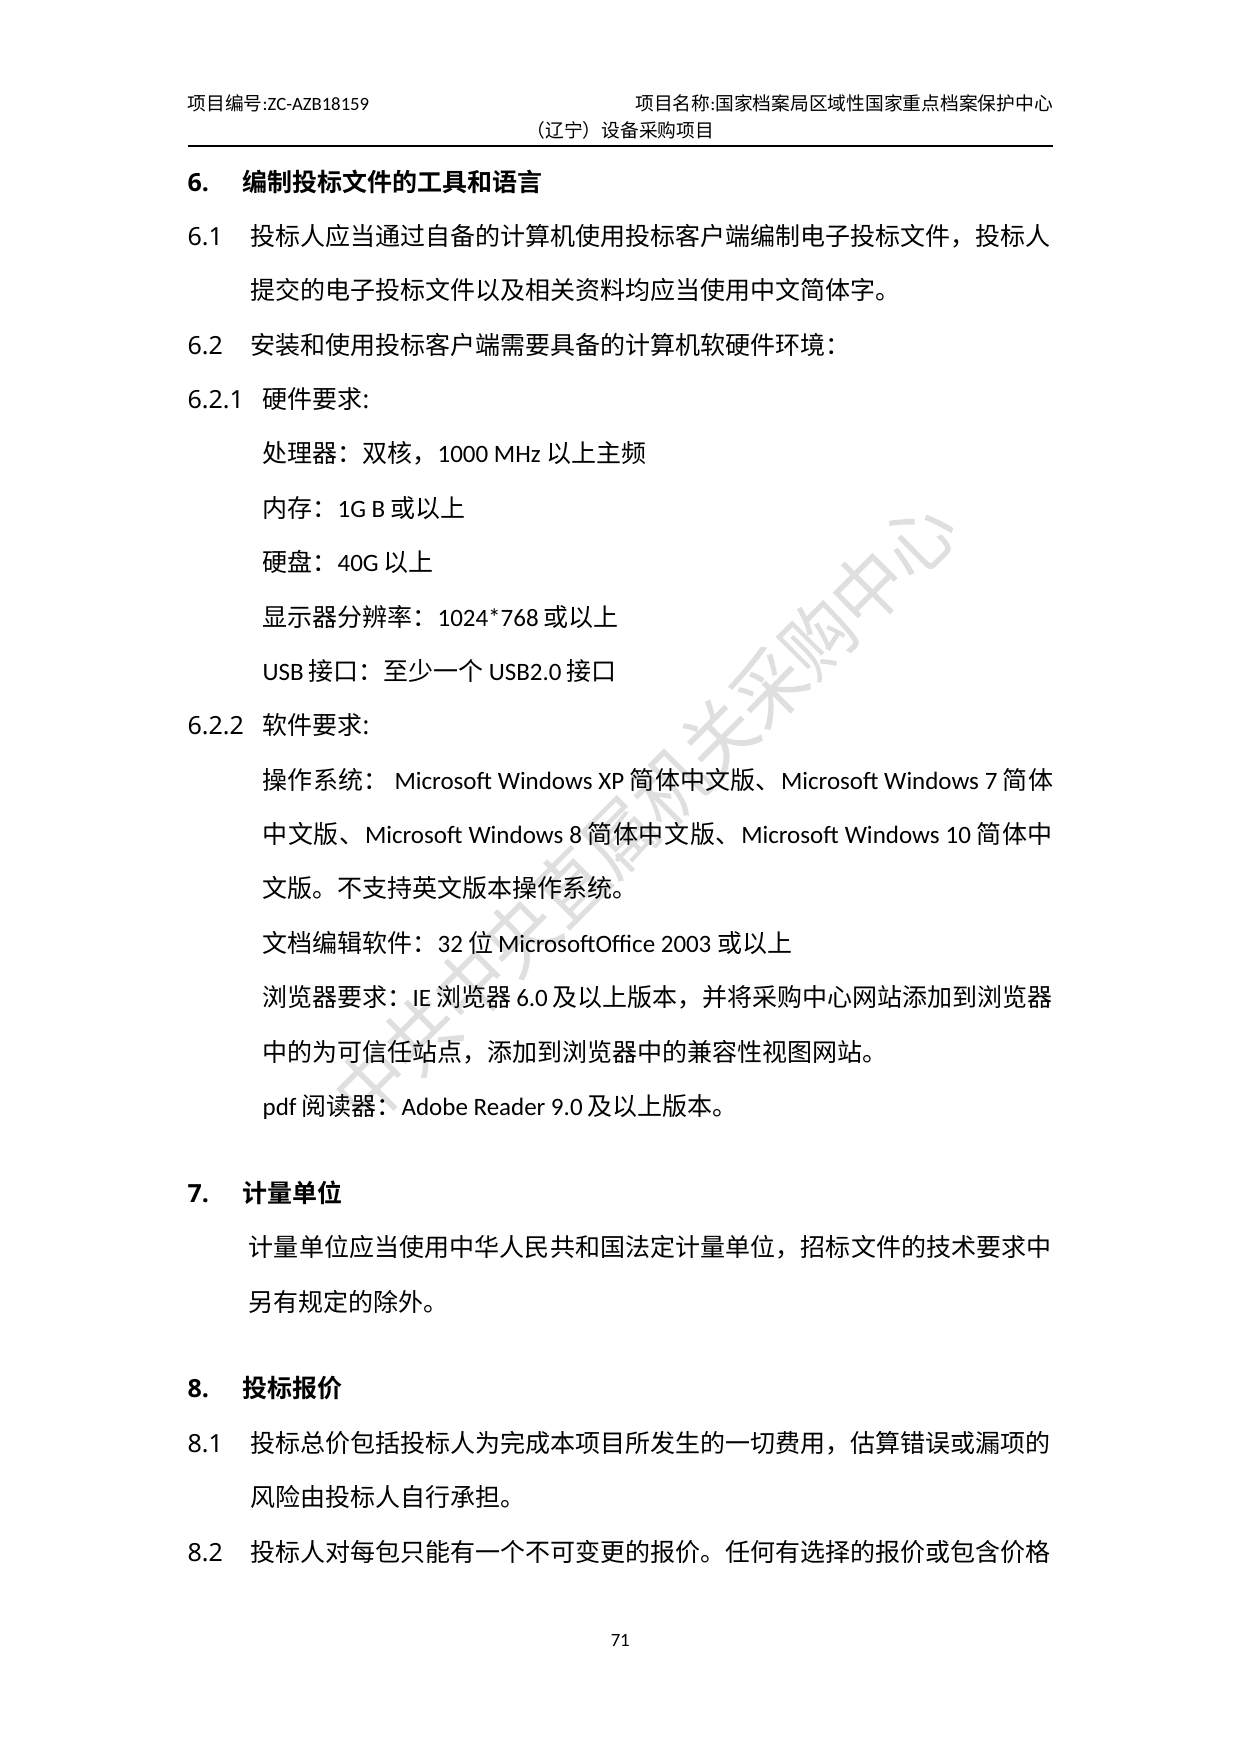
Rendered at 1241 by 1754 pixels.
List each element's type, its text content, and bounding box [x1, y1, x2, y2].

list 计量单位 [187, 1173, 1053, 1209]
text 浏览器要求：IE浏览器6.0及以上版本，并将采购中心网站添加到浏览器中的为可信任站点，添加到浏览器中的兼容性视图网站。 [262, 978, 1053, 1068]
list 编制投标文件的工具和语言 [187, 162, 1053, 198]
text 文档编辑软件：32位MicrosoftOffice 2003 或以上 [262, 923, 1053, 959]
list 投标报价 [187, 1369, 1053, 1405]
list 投标人应当通过自备的计算机使用投标客户端编制电子投标文件，投标人提交的电子投标文件以及相关资料均应当使用中文简体字。 [187, 216, 1053, 307]
text 计量单位应当使用中华人民共和国法定计量单位，招标文件的技术要求中另有规定的除外。 [249, 1228, 1053, 1318]
list 软件要求: [187, 706, 1053, 742]
text 内存：1G B或以上 [262, 488, 1053, 524]
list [187, 1532, 1053, 1568]
list 安装和使用投标客户端需要具备的计算机软硬件环境： [187, 325, 1053, 361]
text 操作系统： Microsoft Windows XP简体中文版、Microsoft Windows 7简体中文版、Microsoft Windows 8简体中文版、Microsoft Windows 10简体中文版。不支持英文版本操作系统。 [262, 760, 1053, 905]
text 处理器：双核，1000 MHz以上主频 [262, 434, 1053, 470]
list 硬件要求: [187, 379, 1053, 416]
text 显示器分辨率：1024*768或以上 [262, 597, 1053, 633]
text pdf阅读器：Adobe Reader 9.0及以上版本。 [262, 1086, 1053, 1123]
text 硬盘：40G以上 [262, 543, 1053, 579]
list 投标总价包括投标人为完成本项目所发生的一切费用，估算错误或漏项的风险由投标人自行承担。 [187, 1423, 1053, 1514]
text USB接口：至少一个USB2.0接口 [262, 651, 1053, 688]
